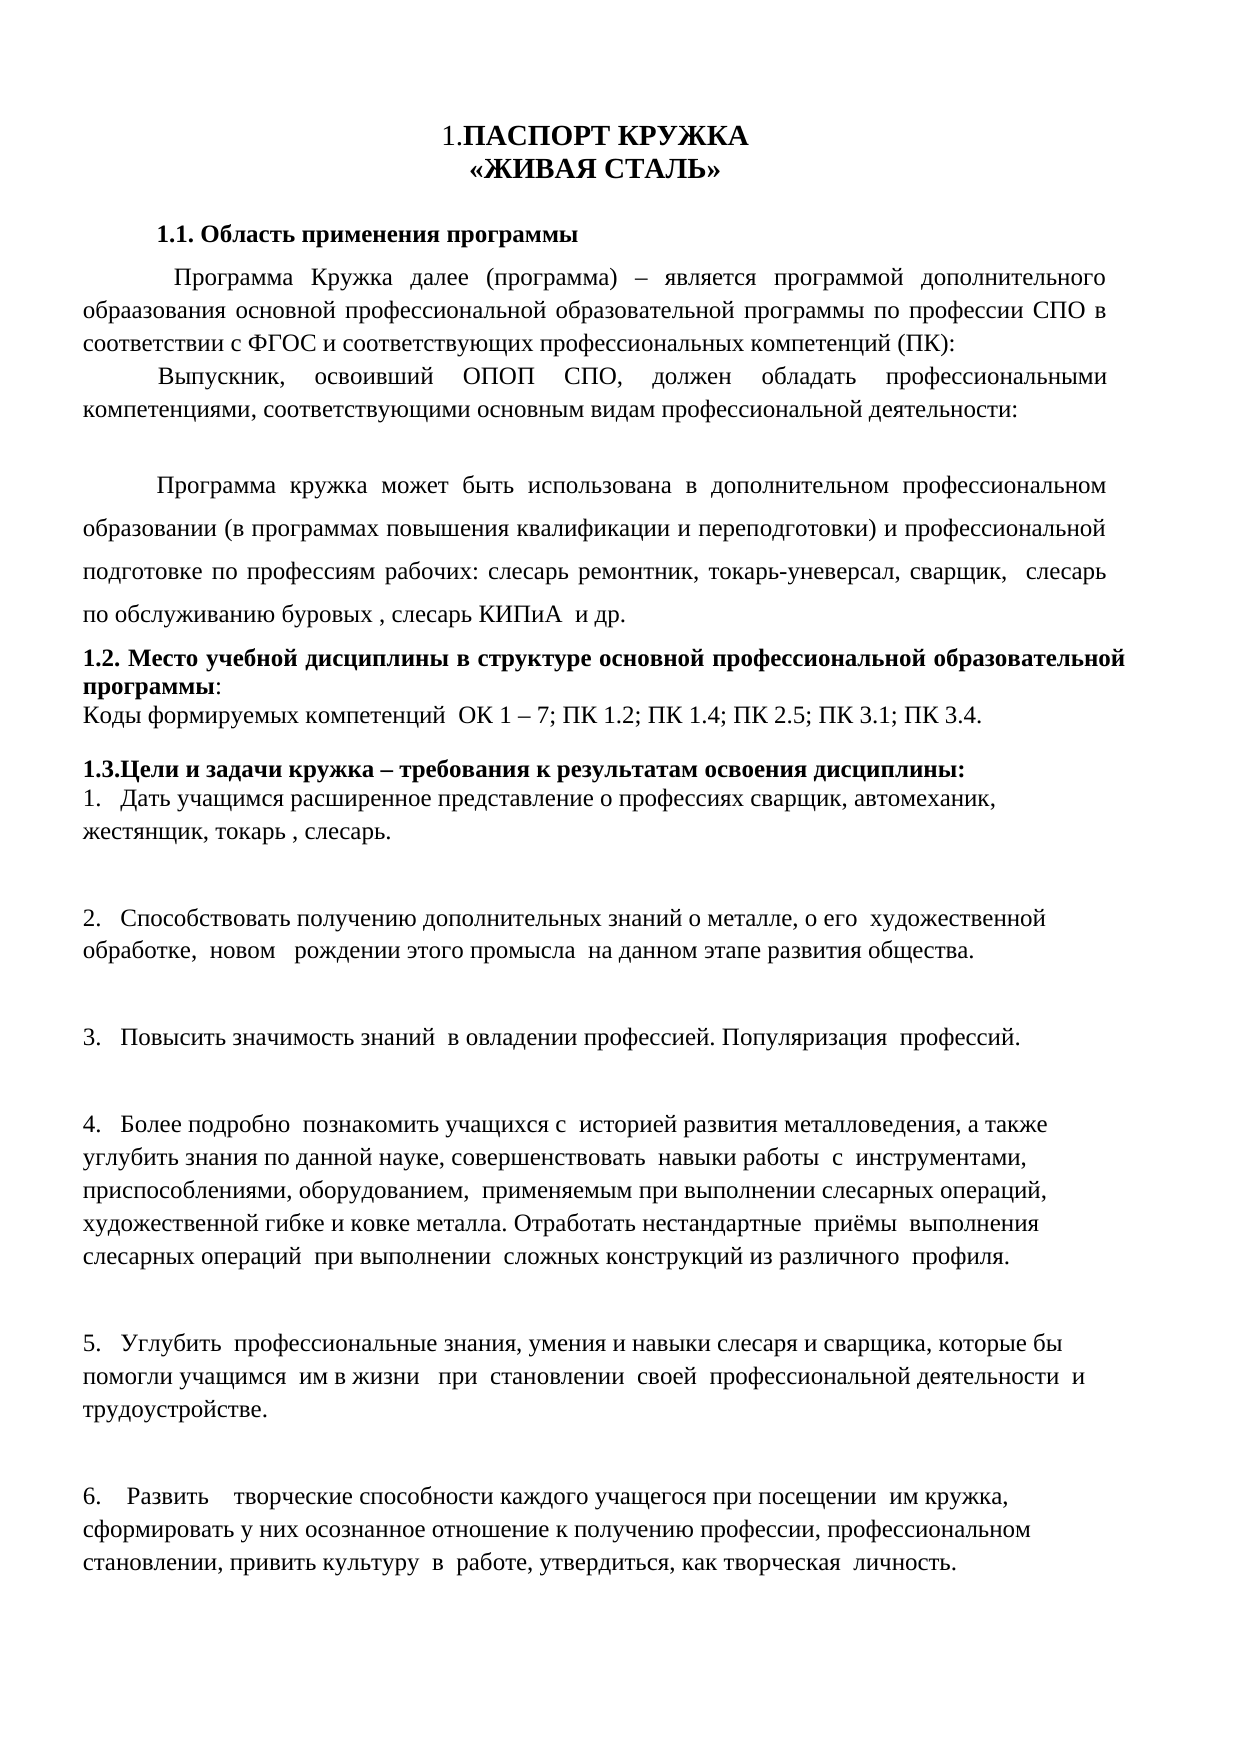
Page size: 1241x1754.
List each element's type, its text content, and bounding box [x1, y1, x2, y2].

list «ЖИВАЯ СТАЛЬ» [83, 152, 1107, 185]
list Развить творческие способности каждого учащегося при посещении им кружка, сформировать у них осознанное отношение к получению профессии, профессиональном становлении, привить культуру в работе, утвердиться, как творческая личность. [83, 1481, 1089, 1576]
list Повысить значимость знаний в овладении профессией. Популяризация профессий. [83, 1022, 1089, 1051]
list 1.ПАСПОРТ КРУЖКА [83, 118, 1107, 152]
text 1.3.Цели и задачи кружка – требования к результатам освоения дисциплины: [83, 754, 1107, 783]
list Способствовать получению дополнительных знаний о металле, о его художественной обработке, новом рождении этого промысла на данном этапе развития общества. [83, 903, 1089, 964]
text 1.2. Место учебной дисциплины в структуре основной профессиональной образовательной программы: [83, 643, 1127, 700]
list Более подробно познакомить учащихся с историей развития металловедения, а также углубить знания по данной науке, совершенствовать навыки работы с инструментами, приспособлениями, оборудованием, применяемым при выполнении слесарных операций, художественной гибке и ковке металла. Отработать нестандартные приёмы выполнения слесарных операций при выполнении сложных конструкций из различного профиля. [83, 1109, 1089, 1270]
list Дать учащимся расширенное представление о профессиях сварщик, автомеханик, жестянщик, токарь , слесарь. [83, 783, 1089, 844]
text Программа Кружка далее (программа) – является программой дополнительного обраазования основной профессиональной образовательной программы по профессии СПО в соответствии с ФГОС и соответствующих профессиональных компетенций (ПК): [83, 262, 1107, 357]
text 1.1. Область применения программы [83, 219, 1107, 247]
text Программа кружка может быть использована в дополнительном профессиональном образовании (в программах повышения квалификации и переподготовки) и профессиональной подготовке по профессиям рабочих: слесарь ремонтник, токарь-уневерсал, сварщик, слесарь по обслуживанию буровых , слесарь КИПиА и др. [83, 470, 1107, 628]
list Углубить профессиональные знания, умения и навыки слесаря и сварщика, которые бы помогли учащимся им в жизни при становлении своей профессиональной деятельности и трудоустройстве. [83, 1328, 1089, 1423]
text Коды формируемых компетенций ОК 1 – 7; ПК 1.2; ПК 1.4; ПК 2.5; ПК 3.1; ПК 3.4. [83, 700, 1107, 729]
list Выпускник, освоивший ОПОП СПО, должен обладать профессиональными компетенциями, соответствующими основным видам профессиональной деятельности: [83, 361, 1107, 423]
